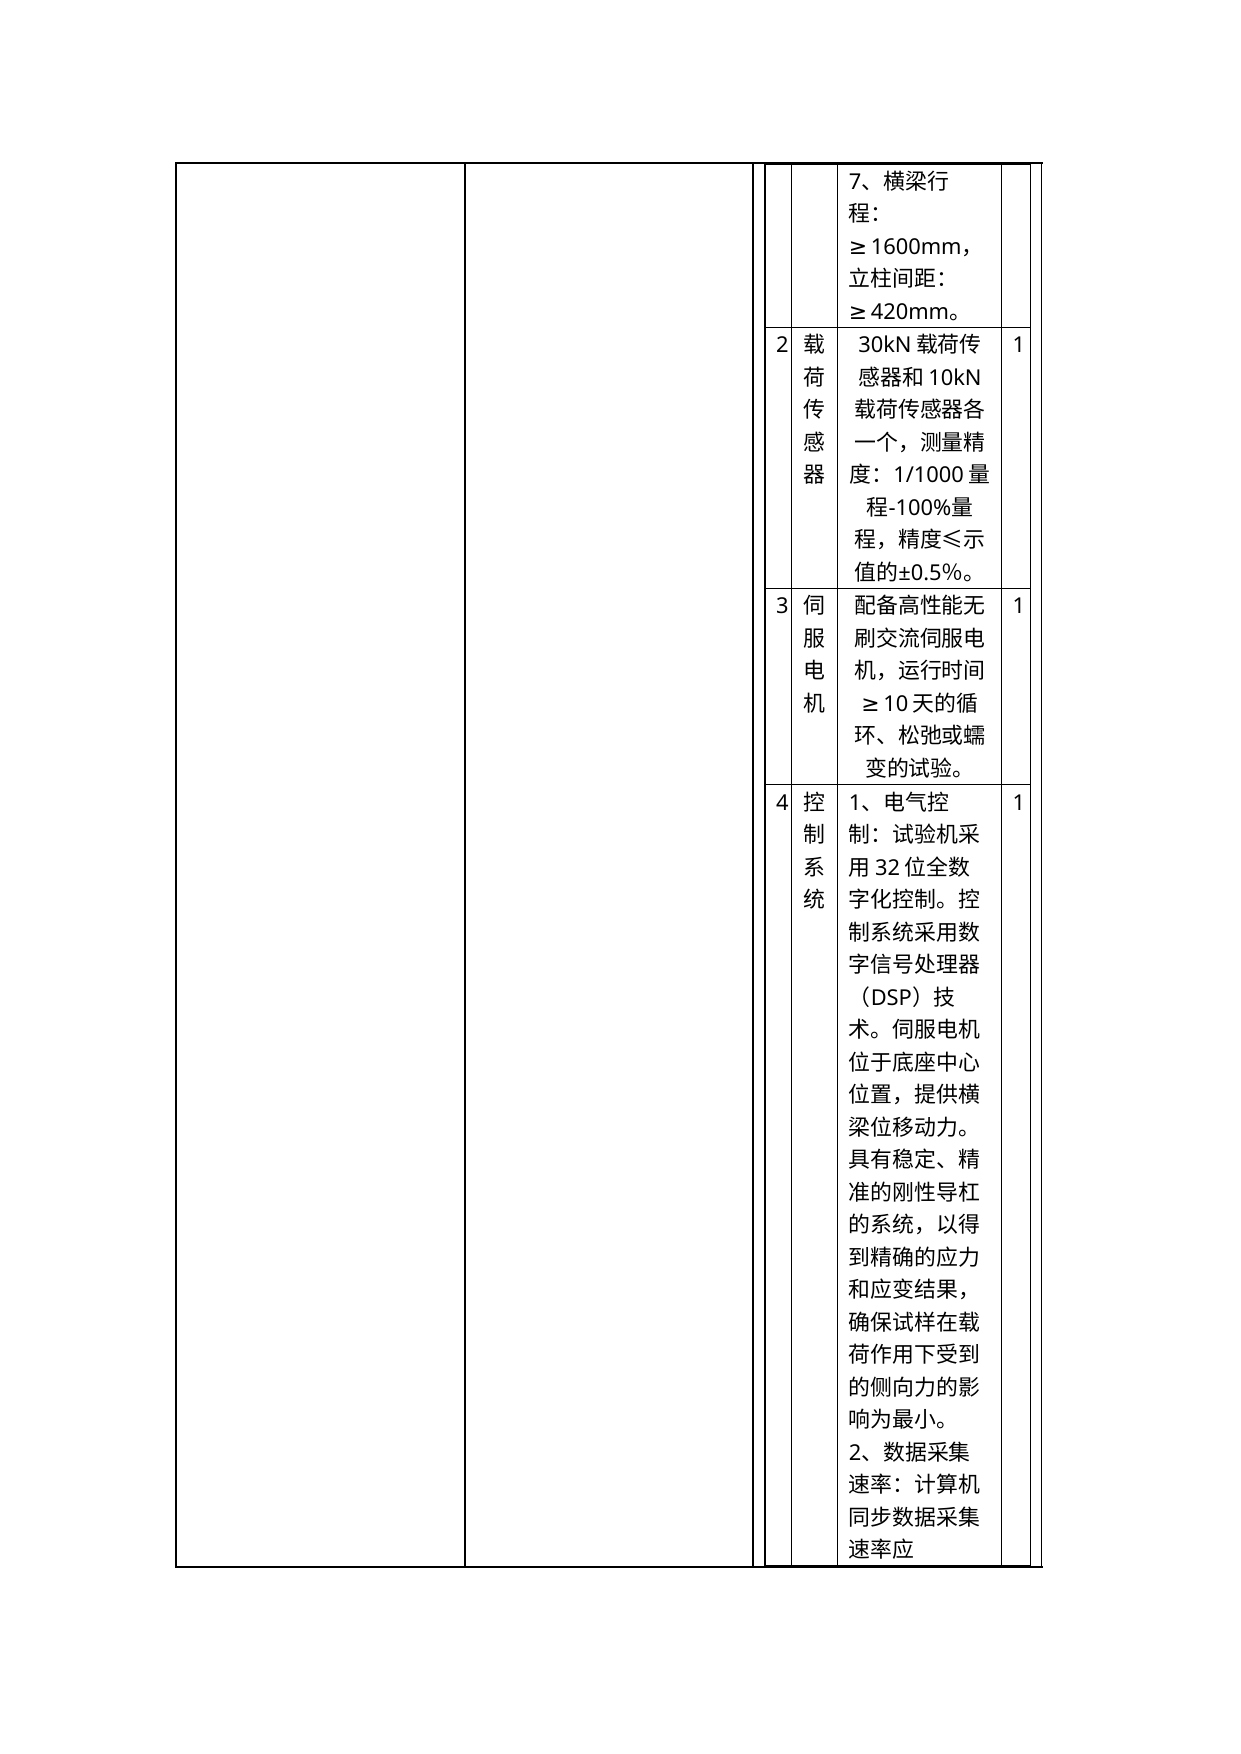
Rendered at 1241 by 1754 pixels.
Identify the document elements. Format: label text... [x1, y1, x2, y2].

table_cell 二、技术参数 注：所有技术参数必须全部满足，不满足视为负偏离，按无效文件处理。 [838, 589, 1001, 784]
table_cell [466, 164, 752, 1566]
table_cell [838, 785, 1001, 1565]
table_cell 二、技术参数 注：所有技术参数必须全部满足，不满足视为负偏离，按无效文件处理。 [1002, 589, 1030, 784]
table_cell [838, 165, 1001, 327]
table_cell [754, 164, 764, 1566]
table_cell 二、技术参数 注：所有技术参数必须全部满足，不满足视为负偏离，按无效文件处理。 [766, 328, 791, 588]
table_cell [1031, 164, 1041, 1566]
table_cell 二、技术参数 注：所有技术参数必须全部满足，不满足视为负偏离，按无效文件处理。 [766, 589, 791, 784]
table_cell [1002, 165, 1030, 327]
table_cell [766, 165, 791, 327]
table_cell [766, 785, 791, 1565]
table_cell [1002, 785, 1030, 1565]
table_cell 二、技术参数 注：所有技术参数必须全部满足，不满足视为负偏离，按无效文件处理。 [1002, 328, 1030, 588]
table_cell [792, 785, 837, 1565]
table_cell 二、技术参数 注：所有技术参数必须全部满足，不满足视为负偏离，按无效文件处理。 [792, 589, 837, 784]
table_cell 2 [177, 164, 464, 1566]
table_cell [792, 165, 837, 327]
table_cell 二、技术参数 注：所有技术参数必须全部满足，不满足视为负偏离，按无效文件处理。 [838, 328, 1001, 588]
table_cell 二、技术参数 注：所有技术参数必须全部满足，不满足视为负偏离，按无效文件处理。 [792, 328, 837, 588]
